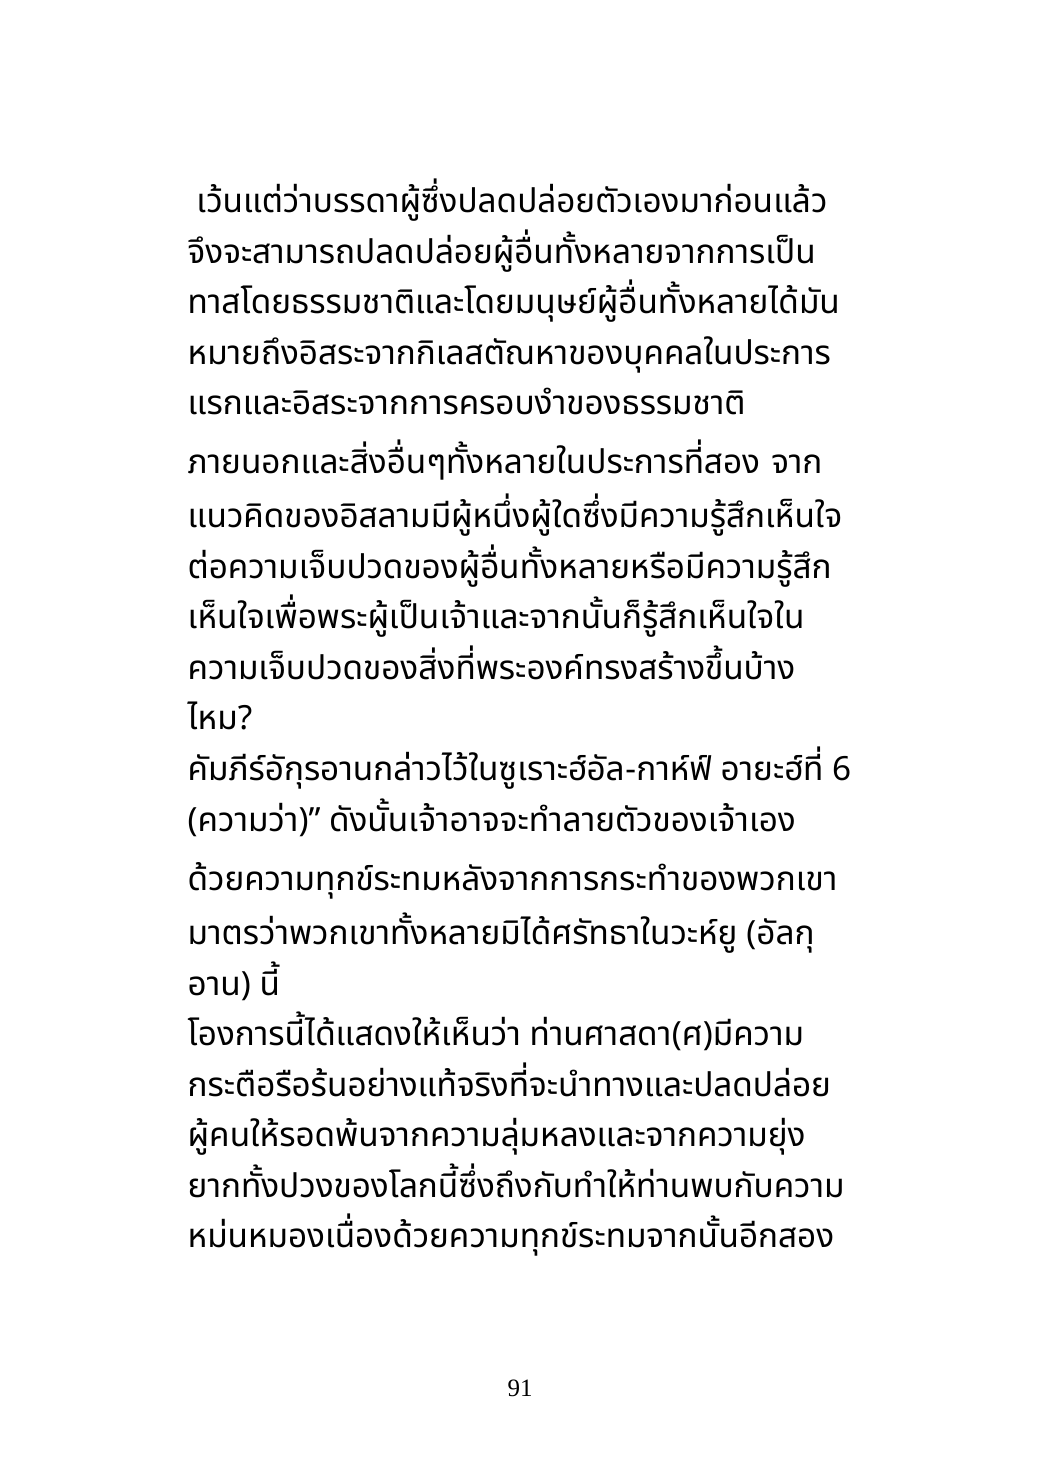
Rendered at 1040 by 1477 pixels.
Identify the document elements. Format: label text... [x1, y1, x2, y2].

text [187, 1010, 852, 1262]
text คัมภีร์อักุรอานกล่าวไว้ในซูเราะฮ์อัล-กาห์ฟ์ อายะฮ์ที่ 6 [187, 745, 852, 795]
text เว้นแต่ว่าบรรดาผู้ซึ่งปลดปล่อยตัวเองมาก่อนแล้วจึงจะสามารถปลดปล่อยผู้อื่นทั้งหลายจากการเป็นทาสโดยธรรมชาติและโดยมนุษย์ผู้อื่นทั้งหลายได้มันหมายถึงอิสระจากกิเลสตัณหาของบุคคลในประการแรกและอิสระจากการครอบงำของธรรมชาติภายนอกและสิ่งอื่นๆทั้งหลายในประการที่สอง จากแนวคิดของอิสลามมีผู้หนึ่งผู้ใดซึ่งมีความรู้สึกเห็นใจต่อความเจ็บปวดของผู้อื่นทั้งหลายหรือมีความรู้สึกเห็นใจเพื่อพระผู้เป็นเจ้าและจากนั้นก็รู้สึกเห็นใจในความเจ็บปวดของสิ่งที่พระองค์ทรงสร้างขึ้นบ้างไหม? [187, 177, 852, 745]
text (ความว่า)” ดังนั้นเจ้าอาจจะทำลายตัวของเจ้าเองด้วยความทุกข์ระทมหลังจากการกระทำของพวกเขา มาตรว่าพวกเขาทั้งหลายมิได้ศรัทธาในวะห์ยู (อัลกุอาน) นี้ [187, 795, 852, 1010]
